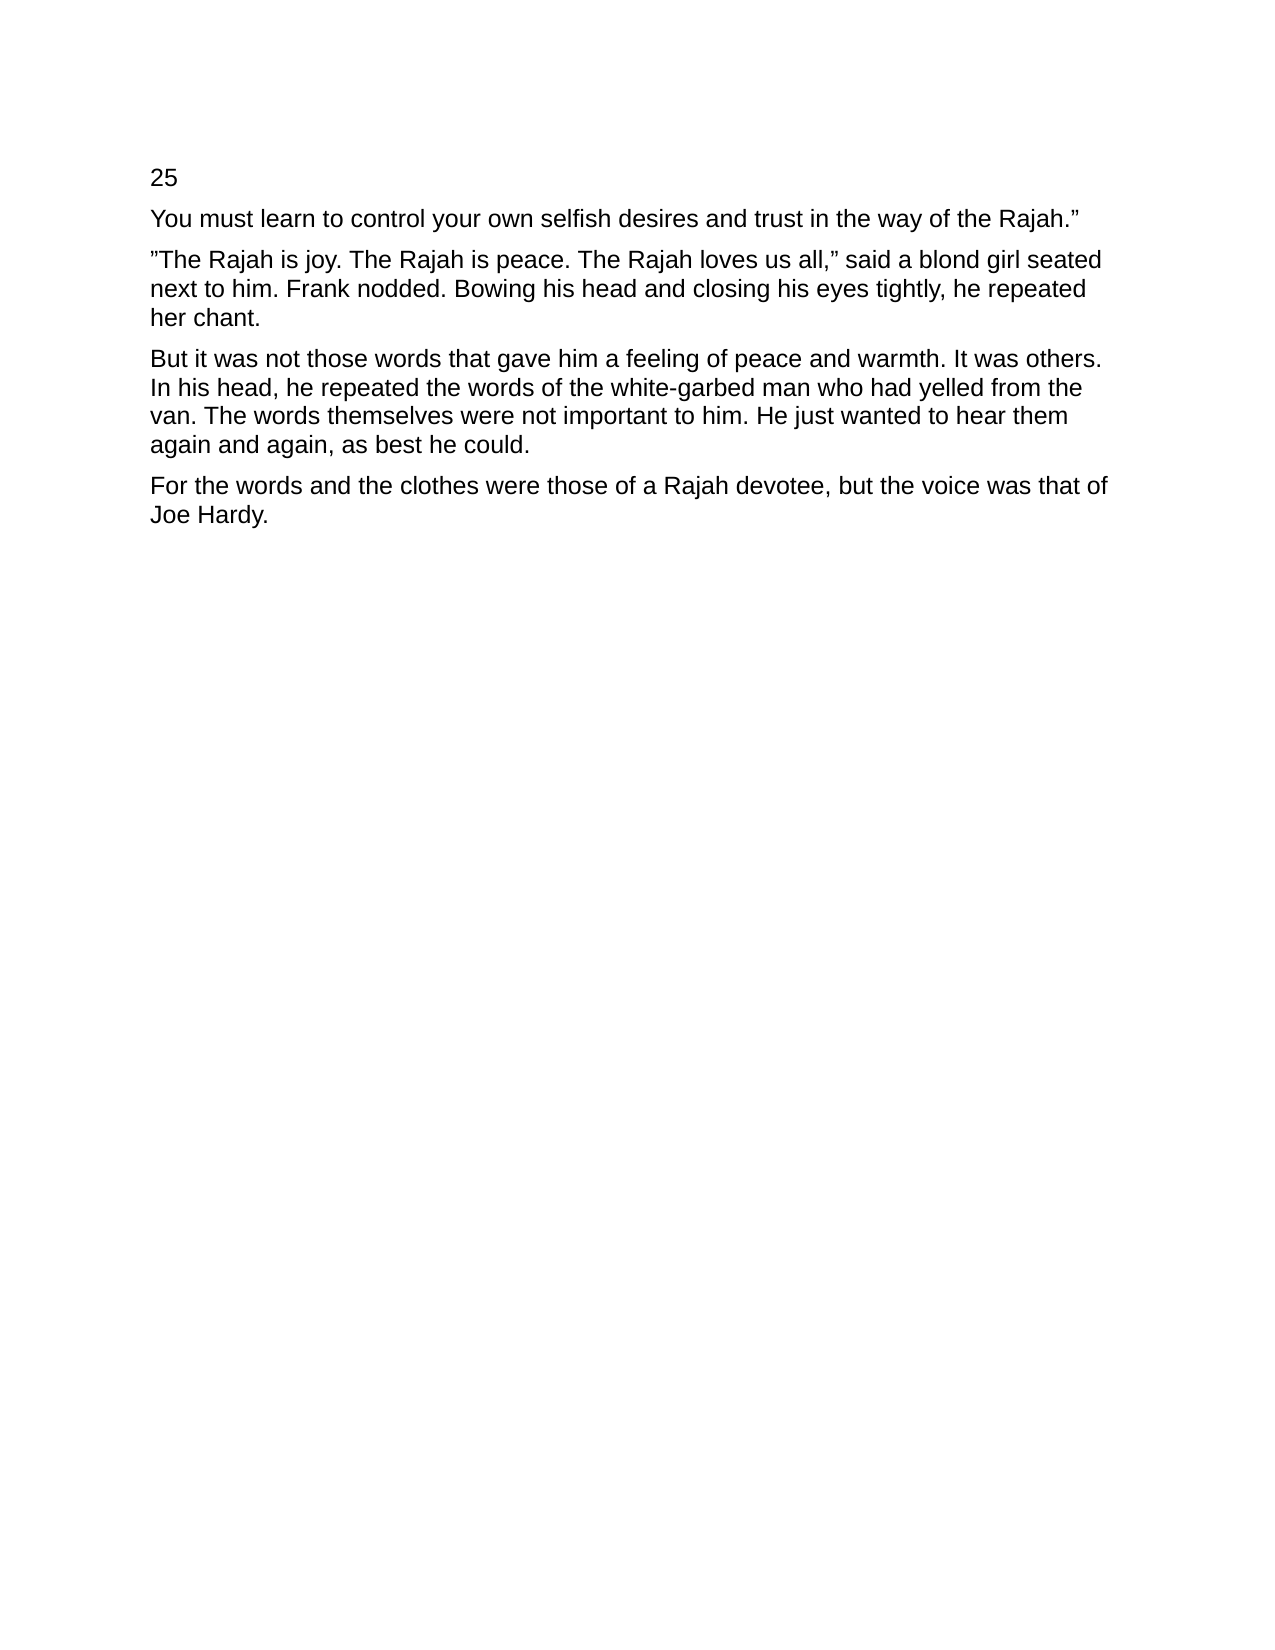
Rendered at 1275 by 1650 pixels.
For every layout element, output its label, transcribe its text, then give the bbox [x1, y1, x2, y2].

text For the words and the clothes were those of a Rajah devotee, but the voice was that of Joe Hardy. [150, 471, 1125, 529]
text ”The Rajah is joy. The Rajah is peace. The Rajah loves us all,” said a blond girl seated next to him. Frank nodded. Bowing his head and closing his eyes tightly, he repeated her chant. [150, 245, 1125, 331]
text You must learn to control your own selfish desires and trust in the way of the Rajah.” [150, 204, 1125, 232]
text But it was not those words that gave him a feeling of peace and warmth. It was others. In his head, he repeated the words of the white-garbed man who had yelled from the van. The words themselves were not important to him. He just wanted to hear them again and again, as best he could. [150, 344, 1125, 459]
text 25 [150, 162, 1125, 191]
